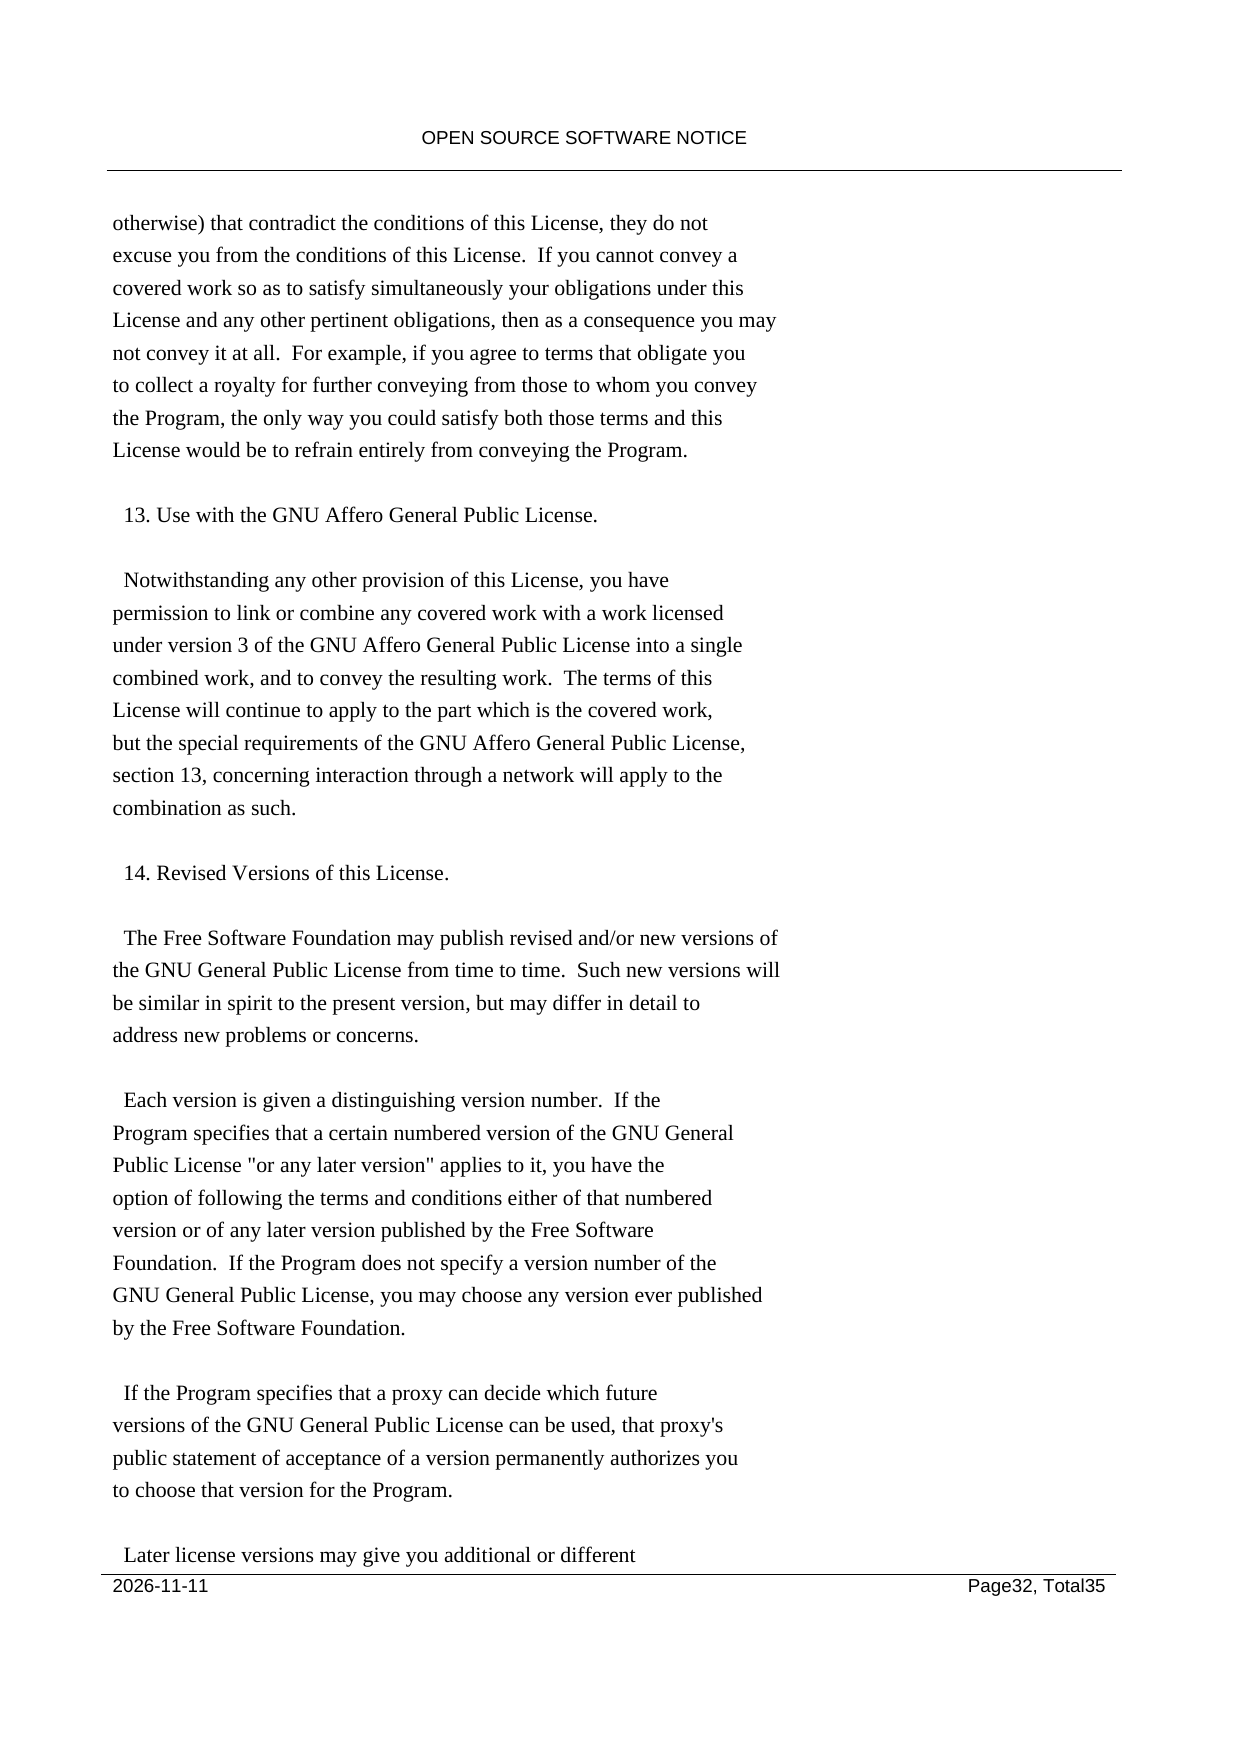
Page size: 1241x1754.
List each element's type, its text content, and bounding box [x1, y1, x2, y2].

text 14. Revised Versions of this License. [112, 856, 1128, 889]
text to collect a royalty for further conveying from those to whom you convey [112, 369, 1128, 401]
text Public License "or any later version" applies to it, you have the [112, 1149, 1128, 1181]
text versions of the GNU General Public License can be used, that proxy's [112, 1409, 1128, 1441]
text covered work so as to satisfy simultaneously your obligations under this [112, 271, 1128, 304]
text address new problems or concerns. [112, 1019, 1128, 1051]
text 13. Use with the GNU Affero General Public License. [112, 499, 1128, 531]
text permission to link or combine any covered work with a work licensed [112, 596, 1128, 629]
text section 13, concerning interaction through a network will apply to the [112, 759, 1128, 791]
text otherwise) that contradict the conditions of this License, they do not [112, 206, 1128, 239]
text the GNU General Public License from time to time. Such new versions will [112, 954, 1128, 986]
text be similar in spirit to the present version, but may differ in detail to [112, 986, 1128, 1019]
text The Free Software Foundation may publish revised and/or new versions of [112, 921, 1128, 954]
text the Program, the only way you could satisfy both those terms and this [112, 401, 1128, 434]
text Notwithstanding any other provision of this License, you have [112, 564, 1128, 596]
text option of following the terms and conditions either of that numbered [112, 1181, 1128, 1214]
text by the Free Software Foundation. [112, 1311, 1128, 1344]
text GNU General Public License, you may choose any version ever published [112, 1279, 1128, 1311]
text License would be to refrain entirely from conveying the Program. [112, 434, 1128, 466]
text combination as such. [112, 791, 1128, 824]
text Later license versions may give you additional or different [112, 1539, 1128, 1571]
text combined work, and to convey the resulting work. The terms of this [112, 661, 1128, 694]
text Program specifies that a certain numbered version of the GNU General [112, 1116, 1128, 1149]
text License and any other pertinent obligations, then as a consequence you may [112, 304, 1128, 336]
text to choose that version for the Program. [112, 1474, 1128, 1506]
text but the special requirements of the GNU Affero General Public License, [112, 726, 1128, 759]
text If the Program specifies that a proxy can decide which future [112, 1376, 1128, 1409]
text not convey it at all. For example, if you agree to terms that obligate you [112, 336, 1128, 369]
text public statement of acceptance of a version permanently authorizes you [112, 1441, 1128, 1474]
text under version 3 of the GNU Affero General Public License into a single [112, 629, 1128, 661]
text License will continue to apply to the part which is the covered work, [112, 694, 1128, 726]
text Each version is given a distinguishing version number. If the [112, 1084, 1128, 1116]
text version or of any later version published by the Free Software [112, 1214, 1128, 1246]
text Foundation. If the Program does not specify a version number of the [112, 1246, 1128, 1279]
text excuse you from the conditions of this License. If you cannot convey a [112, 239, 1128, 271]
